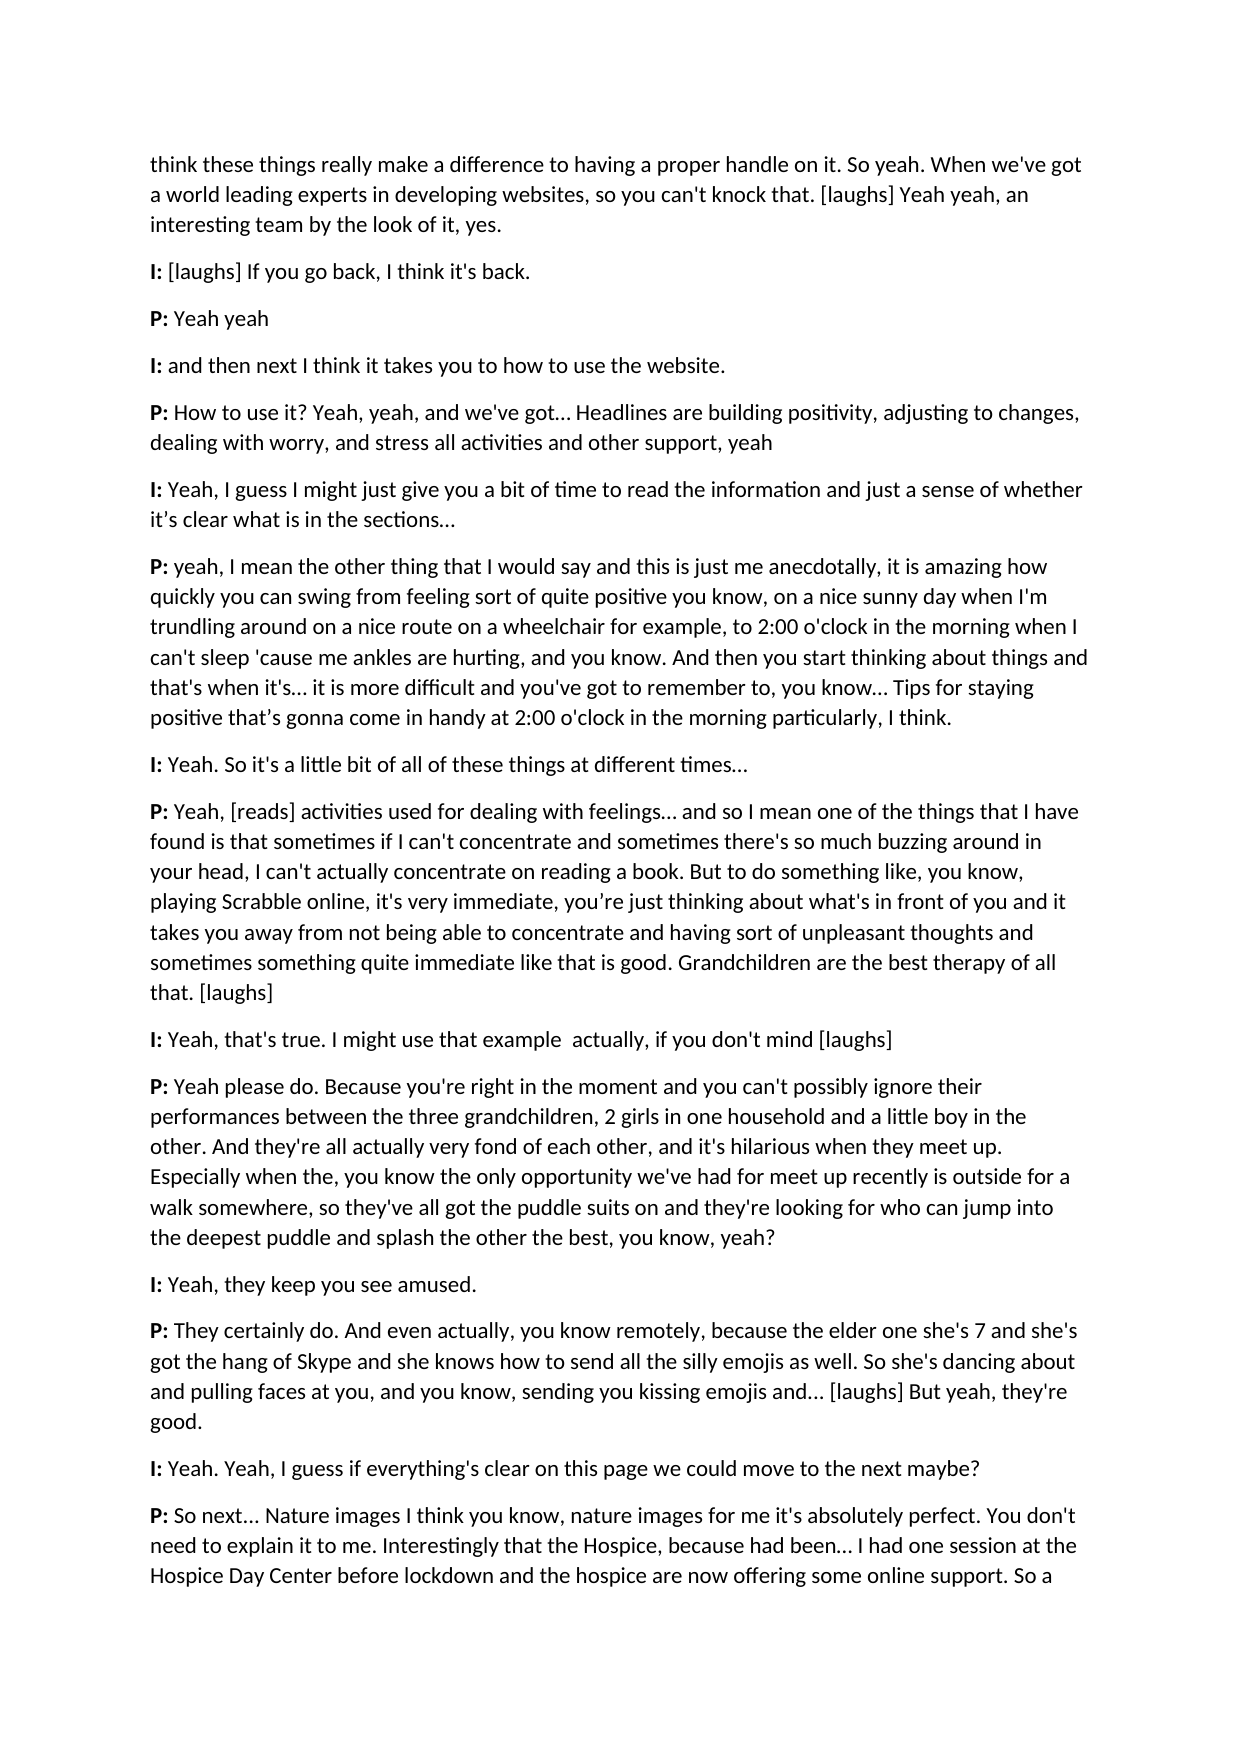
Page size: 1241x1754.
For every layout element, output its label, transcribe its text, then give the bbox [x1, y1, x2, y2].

text P: Yeah, [reads] activities used for dealing with feelings… and so I mean one of the things that I have found is that sometimes if I can't concentrate and sometimes there's so much buzzing around in your head, I can't actually concentrate on reading a book. But to do something like, you know, playing Scrabble online, it's very immediate, you’re just thinking about what's in front of you and it takes you away from not being able to concentrate and having sort of unpleasant thoughts and sometimes something quite immediate like that is good. Grandchildren are the best therapy of all that. [laughs] [150, 797, 1090, 1006]
text I: Yeah. So it's a little bit of all of these things at different times… [150, 750, 1090, 778]
text I: Yeah. Yeah, I guess if everything's clear on this page we could move to the next maybe? [150, 1454, 1090, 1482]
text P: They certainly do. And even actually, you know remotely, because the elder one she's 7 and she's got the hang of Skype and she knows how to send all the silly emojis as well. So she's dancing about and pulling faces at you, and you know, sending you kissing emojis and... [laughs] But yeah, they're good. [150, 1317, 1090, 1435]
text P: How to use it? Yeah, yeah, and we've got… Headlines are building positivity, adjusting to changes, dealing with worry, and stress all activities and other support, yeah [150, 398, 1090, 456]
text P: Yeah please do. Because you're right in the moment and you can't possibly ignore their performances between the three grandchildren, 2 girls in one household and a little boy in the other. And they're all actually very fond of each other, and it's hilarious when they meet up. Especially when the, you know the only opportunity we've had for meet up recently is outside for a walk somewhere, so they've all got the puddle suits on and they're looking for who can jump into the deepest puddle and splash the other the best, you know, yeah? [150, 1072, 1090, 1251]
text I: Yeah, they keep you see amused. [150, 1270, 1090, 1298]
text I: and then next I think it takes you to how to use the website. [150, 351, 1090, 379]
text I: [laughs] If you go back, I think it's back. [150, 257, 1090, 285]
text P: yeah, I mean the other thing that I would say and this is just me anecdotally, it is amazing how quickly you can swing from feeling sort of quite positive you know, on a nice sunny day when I'm trundling around on a nice route on a wheelchair for example, to 2:00 o'clock in the morning when I can't sleep 'cause me ankles are hurting, and you know. And then you start thinking about things and that's when it's… it is more difficult and you've got to remember to, you know… Tips for staying positive that’s gonna come in handy at 2:00 o'clock in the morning particularly, I think. [150, 552, 1090, 731]
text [150, 150, 1090, 238]
text I: Yeah, that's true. I might use that example actually, if you don't mind [laughs] [150, 1025, 1090, 1053]
text P: Yeah yeah [150, 304, 1090, 332]
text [150, 1501, 1090, 1589]
text I: Yeah, I guess I might just give you a bit of time to read the information and just a sense of whether it’s clear what is in the sections… [150, 475, 1090, 533]
